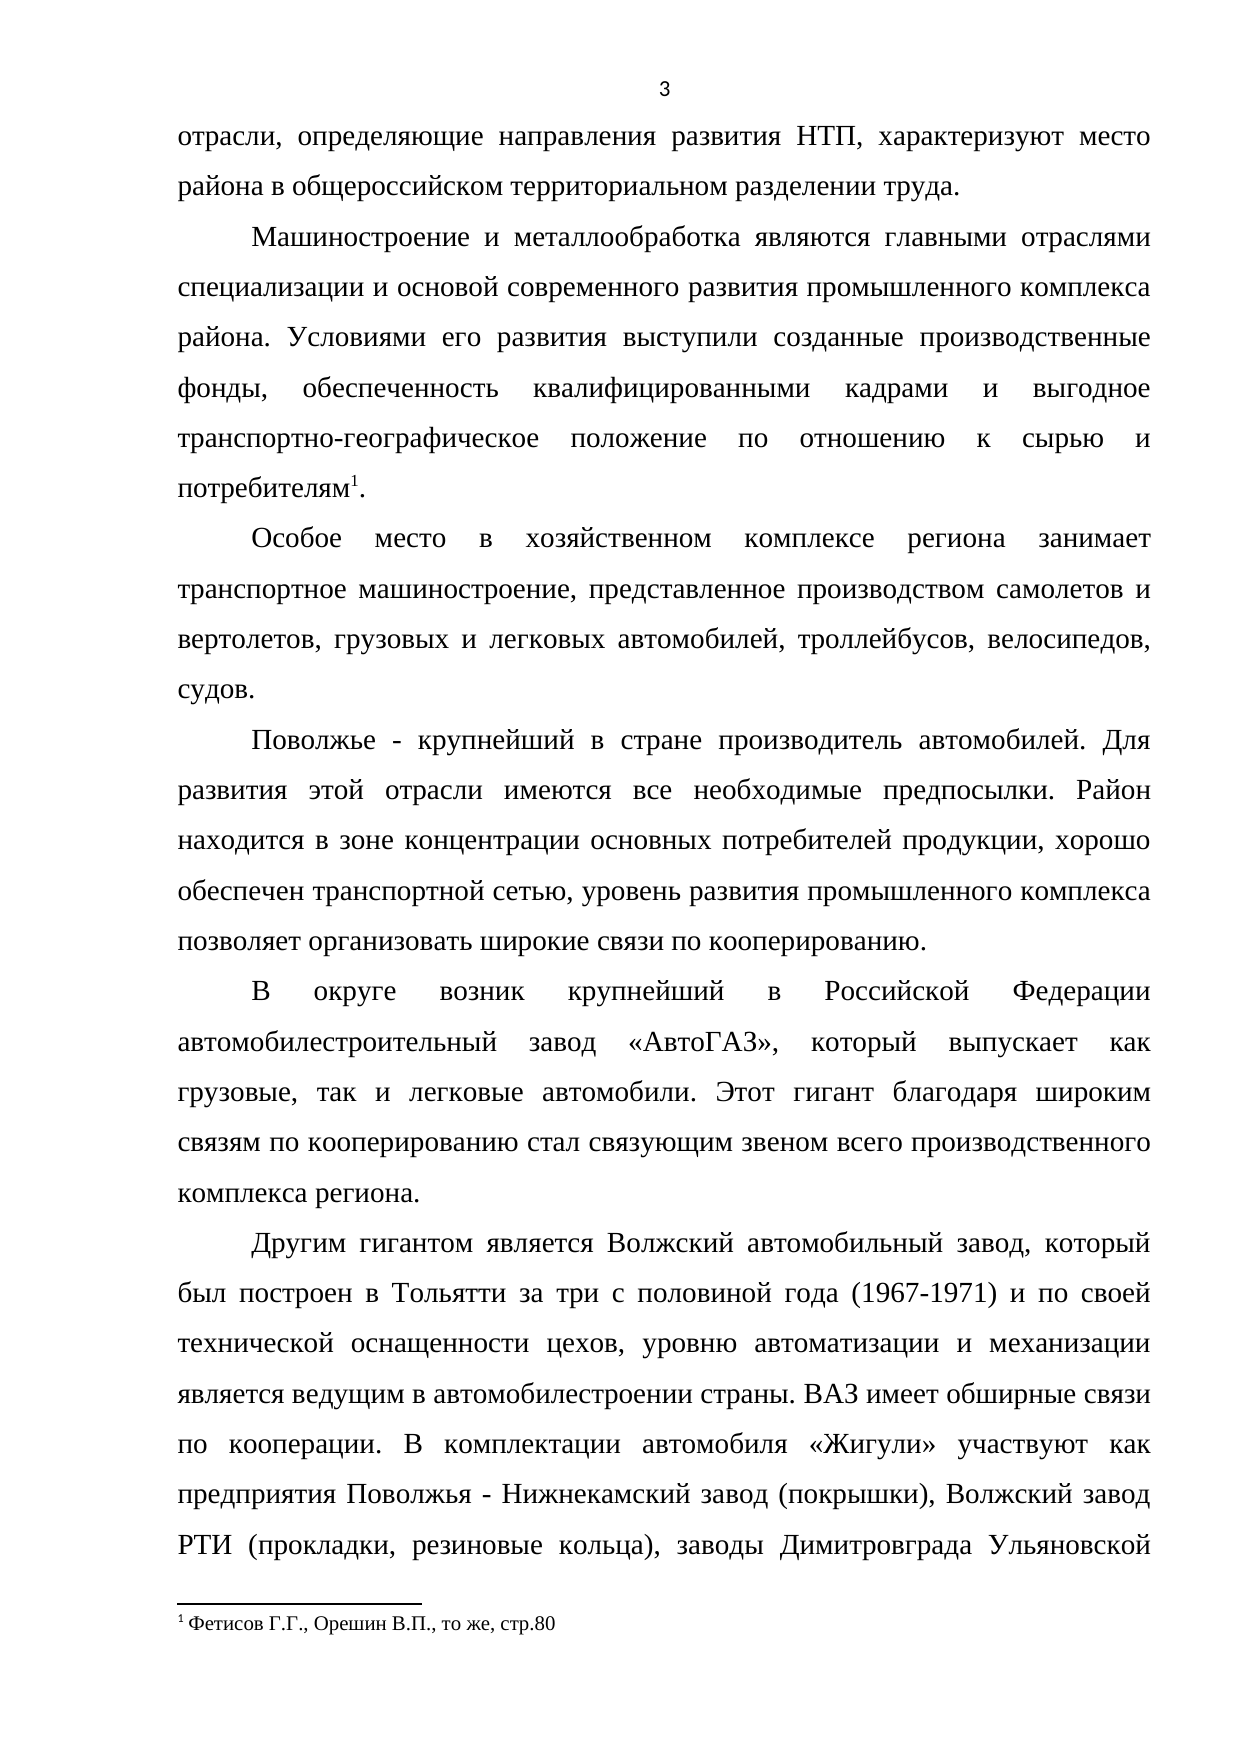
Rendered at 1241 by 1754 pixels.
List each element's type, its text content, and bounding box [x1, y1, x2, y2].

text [177, 1225, 1152, 1560]
text Машиностроение и металлообработка являются главными отраслями специализации и основой современного развития промышленного комплекса района. Условиями его развития выступили созданные производственные фонды, обеспеченность квалифицированными кадрами и выгодное транспортно-географическое положение по отношению к сырью и потребителям. [177, 219, 1152, 504]
text Особое место в хозяйственном комплексе региона занимает транспортное машиностроение, представленное производством самолетов и вертолетов, грузовых и легковых автомобилей, троллейбусов, велосипедов, судов. [177, 521, 1152, 705]
text В округе возник крупнейший в Российской Федерации автомобилестроительный завод «АвтоГАЗ», который выпускает как грузовые, так и легковые автомобили. Этот гигант благодаря широким связям по кооперированию стал связующим звеном всего производственного комплекса региона. [177, 973, 1152, 1208]
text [177, 118, 1152, 202]
text Поволжье - крупнейший в стране производитель автомобилей. Для развития этой отрасли имеются все необходимые предпосылки. Район находится в зоне концентрации основных потребителей продукции, хорошо обеспечен транспортной сетью, уровень развития промышленного комплекса позволяет организовать широкие связи по кооперированию. [177, 722, 1152, 957]
